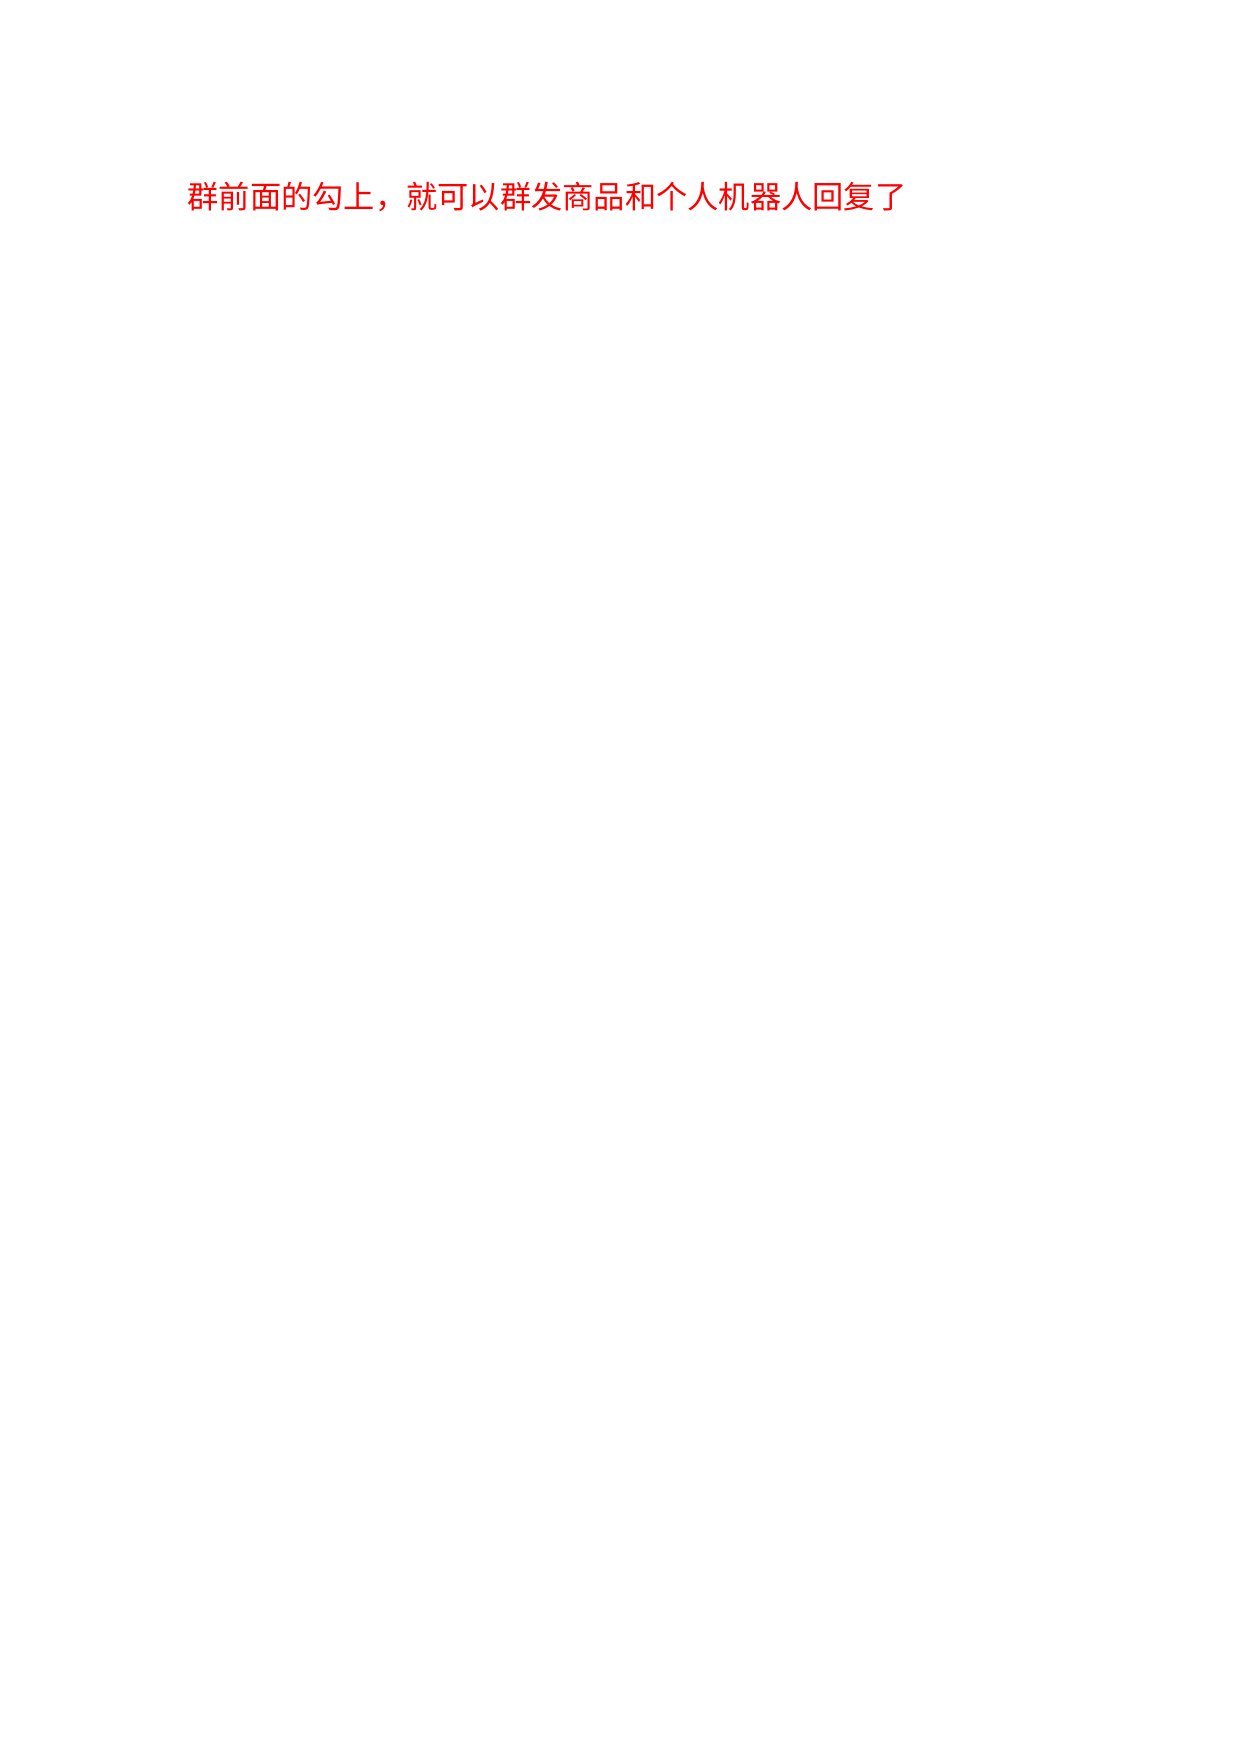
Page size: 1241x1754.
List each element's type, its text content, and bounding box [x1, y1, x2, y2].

text 群前面的勾上，就可以群发商品和个人机器人回复了 [187, 162, 1053, 227]
